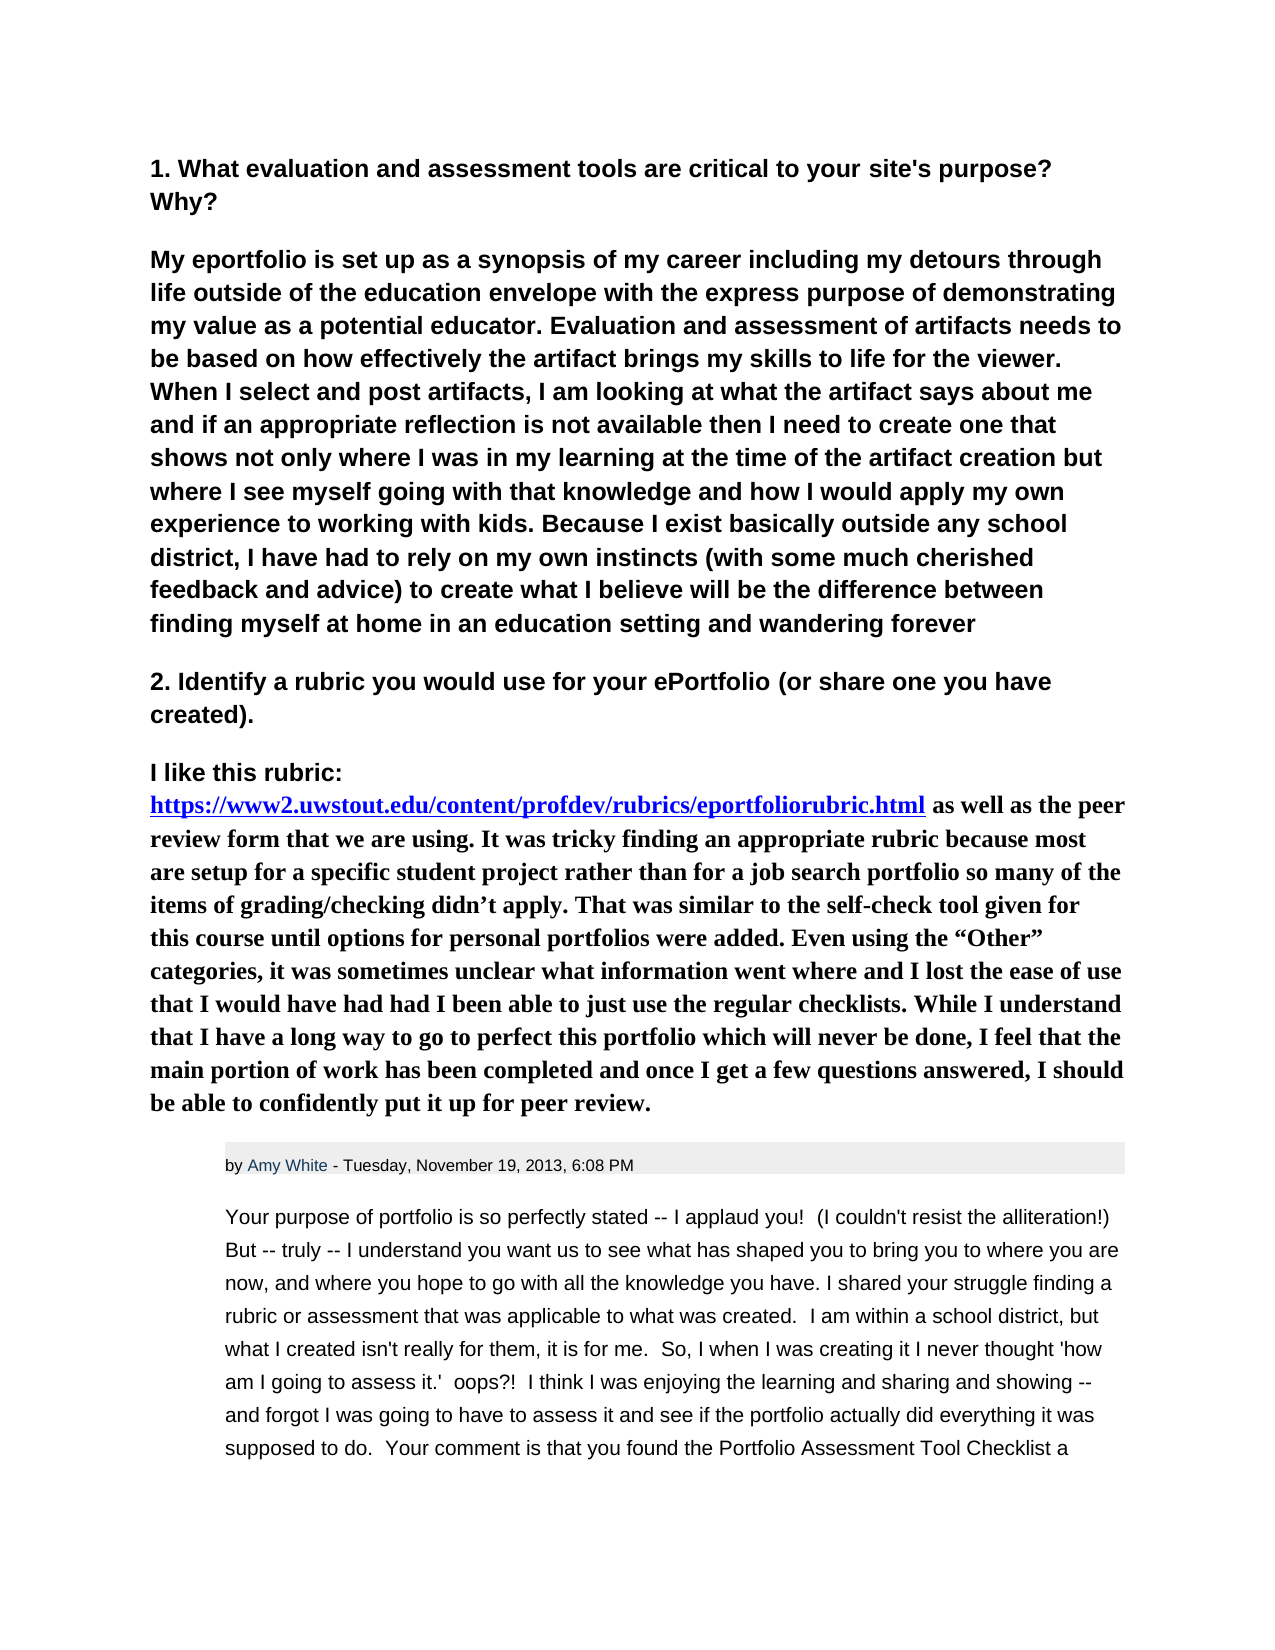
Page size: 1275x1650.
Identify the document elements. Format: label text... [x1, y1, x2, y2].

text My eportfolio is set up as a synopsis of my career including my detours through life outside of the education envelope with the express purpose of demonstrating my value as a potential educator. Evaluation and assessment of artifacts needs to be based on how effectively the artifact brings my skills to life for the viewer. When I select and post artifacts, I am looking at what the artifact says about me and if an appropriate reflection is not available then I need to create one that shows not only where I was in my learning at the time of the artifact creation but where I see myself going with that knowledge and how I would apply my own experience to working with kids. Because I exist basically outside any school district, I have had to rely on my own instincts (with some much cherished feedback and advice) to create what I believe will be the difference between finding myself at home in an education setting and wandering forever [150, 241, 1125, 637]
text 2. Identify a rubric you would use for your ePortfolio (or share one you have created). [150, 662, 1125, 728]
text by Amy White - Tuesday, November 19, 2013, 6:08 PM [225, 1142, 1125, 1174]
text 1. What evaluation and assessment tools are critical to your site's purpose? Why? [150, 150, 1125, 216]
text I like this rubric: https://www2.uwstout.edu/content/profdev/rubrics/eportfoliorubric.html as well as the peer review form that we are using. It was tricky finding an appropriate rubric because most are setup for a specific student project rather than for a job search portfolio so many of the items of grading/checking didn’t apply. That was similar to the self-check tool given for this course until options for personal portfolios were added. Even using the “Other” categories, it was sometimes unclear what information went where and I lost the ease of use that I would have had had I been able to just use the regular checklists. While I understand that I have a long way to go to perfect this portfolio which will never be done, I feel that the main portion of work has been completed and once I get a few questions answered, I should be able to confidently put it up for peer review. [150, 753, 1125, 1117]
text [225, 1195, 1125, 1459]
